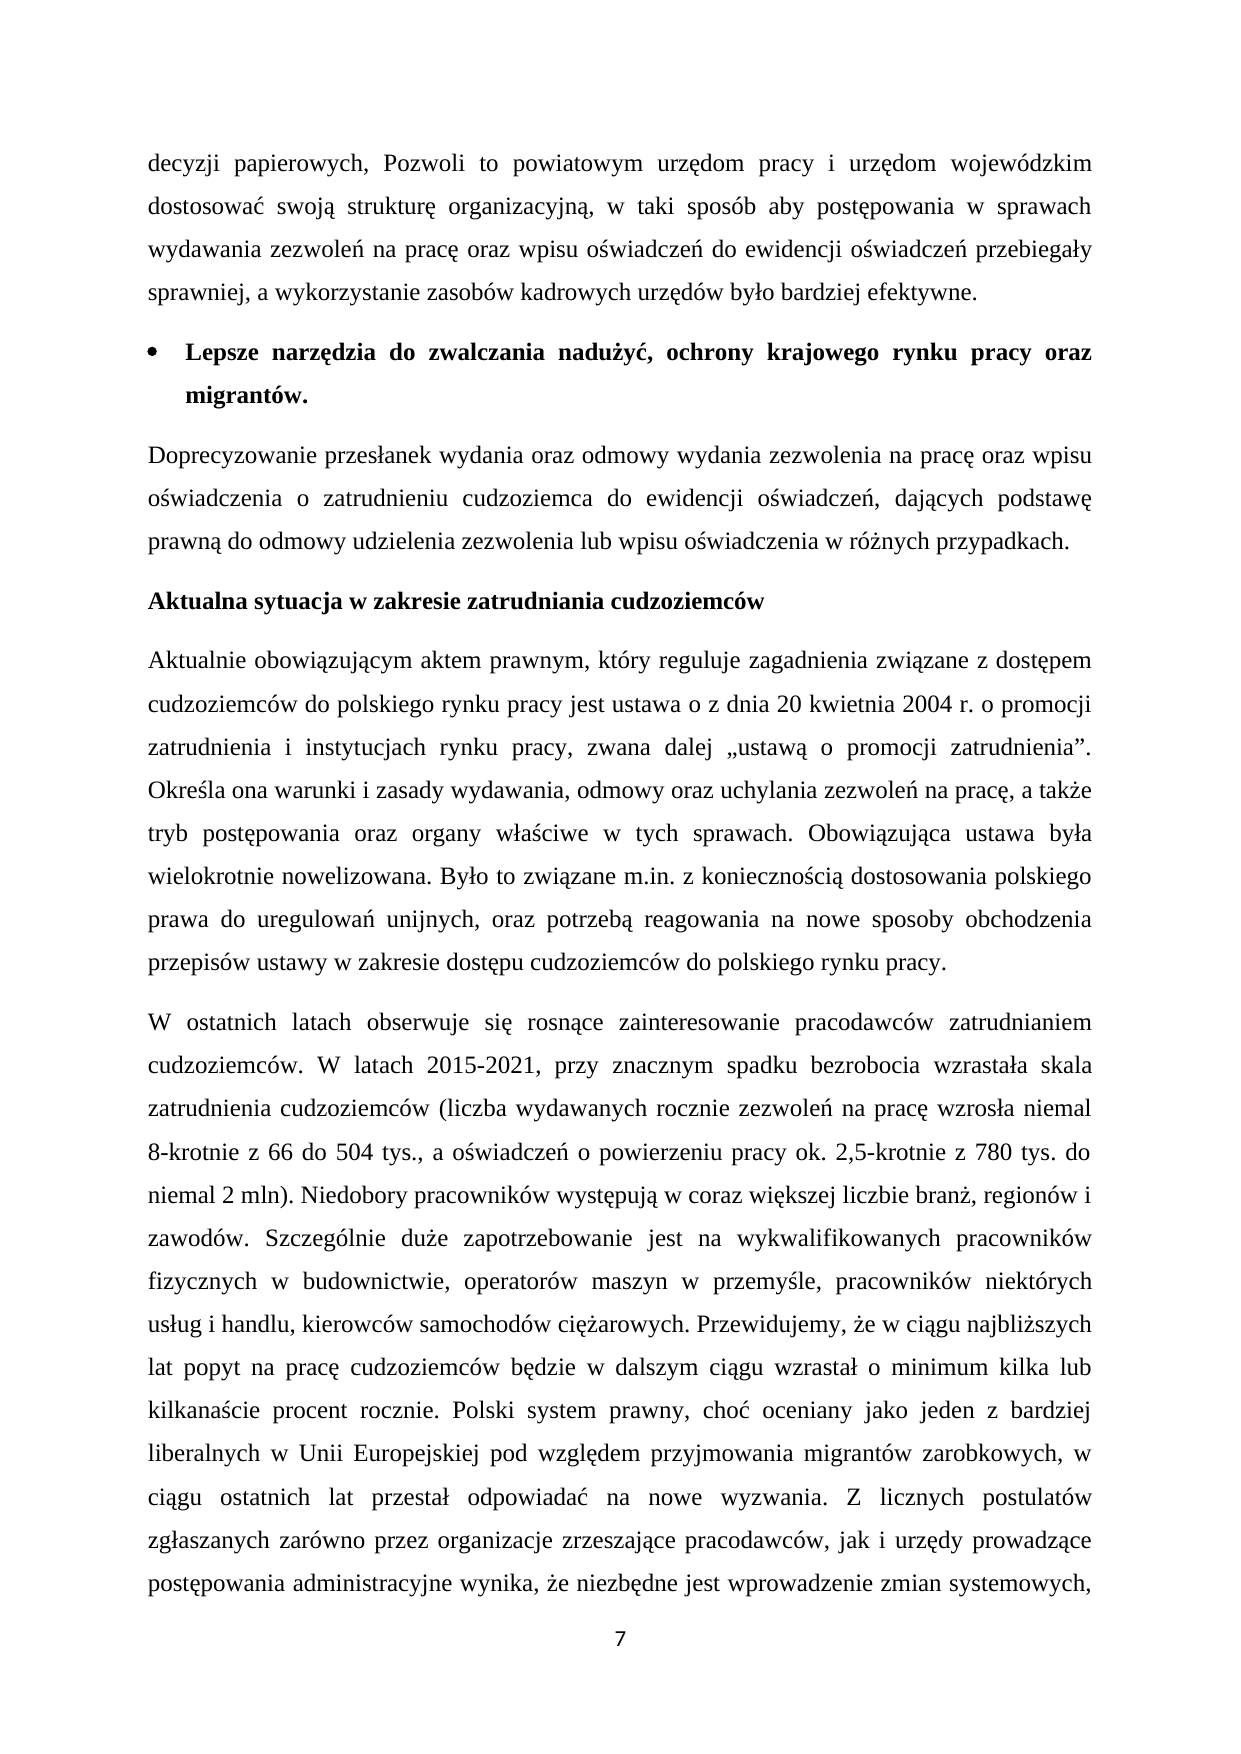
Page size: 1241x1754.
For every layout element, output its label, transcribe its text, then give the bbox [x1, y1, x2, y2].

text Doprecyzowanie przesłanek wydania oraz odmowy wydania zezwolenia na pracę oraz wpisu oświadczenia o zatrudnieniu cudzoziemca do ewidencji oświadczeń, dających podstawę prawną do odmowy udzielenia zezwolenia lub wpisu oświadczenia w różnych przypadkach. [148, 440, 1093, 555]
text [148, 148, 1093, 306]
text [148, 1007, 1093, 1597]
list Lepsze narzędzia do zwalczania nadużyć, ochrony krajowego rynku pracy oraz migrantów. [148, 337, 1093, 409]
text Aktualna sytuacja w zakresie zatrudniania cudzoziemców [148, 586, 1093, 614]
text Aktualnie obowiązującym aktem prawnym, który reguluje zagadnienia związane z dostępem cudzoziemców do polskiego rynku pracy jest ustawa o z dnia 20 kwietnia 2004 r. o promocji zatrudnienia i instytucjach rynku pracy, zwana dalej „ustawą o promocji zatrudnienia”. Określa ona warunki i zasady wydawania, odmowy oraz uchylania zezwoleń na pracę, a także tryb postępowania oraz organy właściwe w tych sprawach. Obowiązująca ustawa była wielokrotnie nowelizowana. Było to związane m.in. z koniecznością dostosowania polskiego prawa do uregulowań unijnych, oraz potrzebą reagowania na nowe sposoby obchodzenia przepisów ustawy w zakresie dostępu cudzoziemców do polskiego rynku pracy. [148, 646, 1093, 976]
